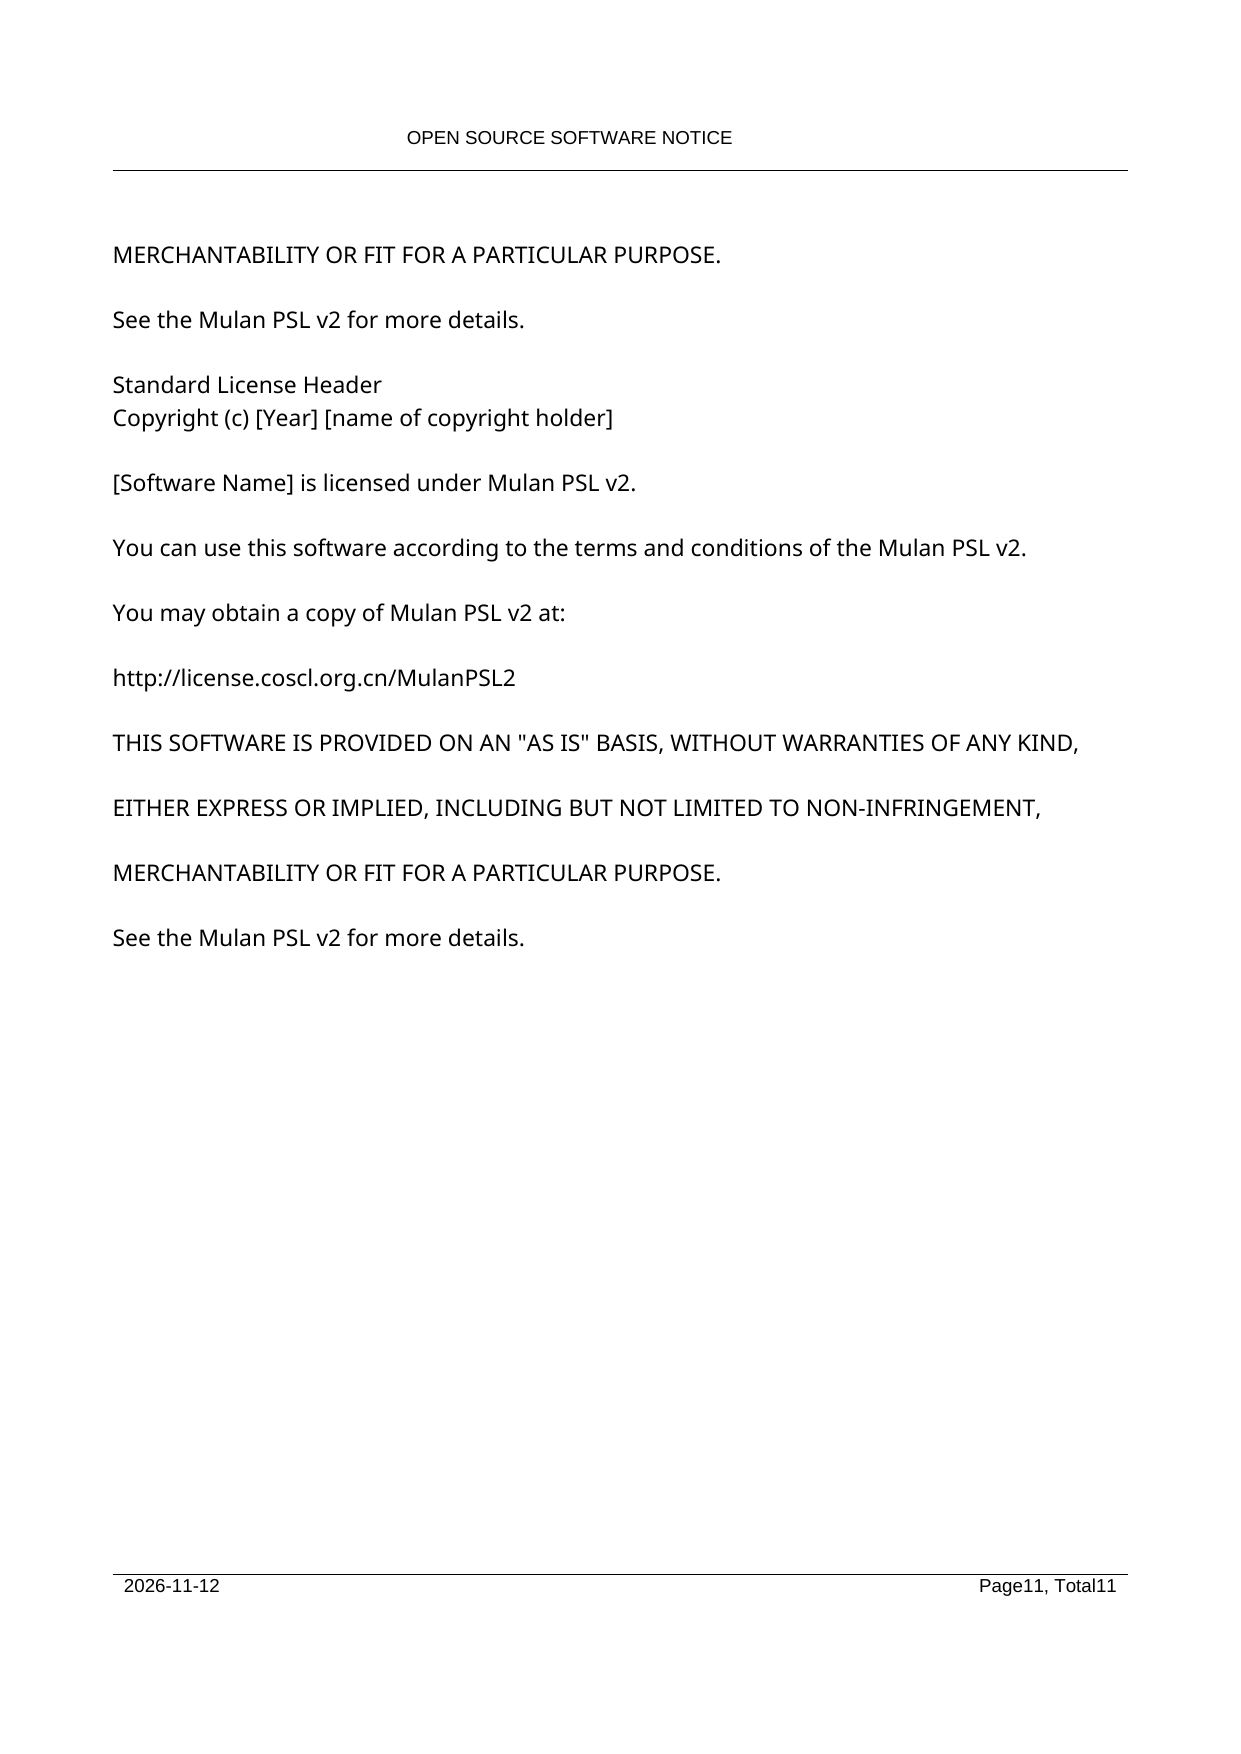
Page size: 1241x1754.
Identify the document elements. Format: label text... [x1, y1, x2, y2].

text See the Mulan PSL v2 for more details. [112, 304, 1128, 336]
text See the Mulan PSL v2 for more details. [112, 921, 1128, 954]
text You may obtain a copy of Mulan PSL v2 at: [112, 596, 1128, 629]
text MERCHANTABILITY OR FIT FOR A PARTICULAR PURPOSE. [112, 239, 1128, 271]
text [Software Name] is licensed under Mulan PSL v2. [112, 466, 1128, 499]
text Copyright (c) [Year] [name of copyright holder] [112, 401, 1128, 434]
text You can use this software according to the terms and conditions of the Mulan PSL v2. [112, 531, 1128, 564]
text Standard License Header [112, 369, 1128, 401]
text MERCHANTABILITY OR FIT FOR A PARTICULAR PURPOSE. [112, 856, 1128, 889]
text http://license.coscl.org.cn/MulanPSL2 [112, 661, 1128, 694]
text EITHER EXPRESS OR IMPLIED, INCLUDING BUT NOT LIMITED TO NON-INFRINGEMENT, [112, 791, 1128, 824]
text THIS SOFTWARE IS PROVIDED ON AN "AS IS" BASIS, WITHOUT WARRANTIES OF ANY KIND, [112, 726, 1128, 759]
